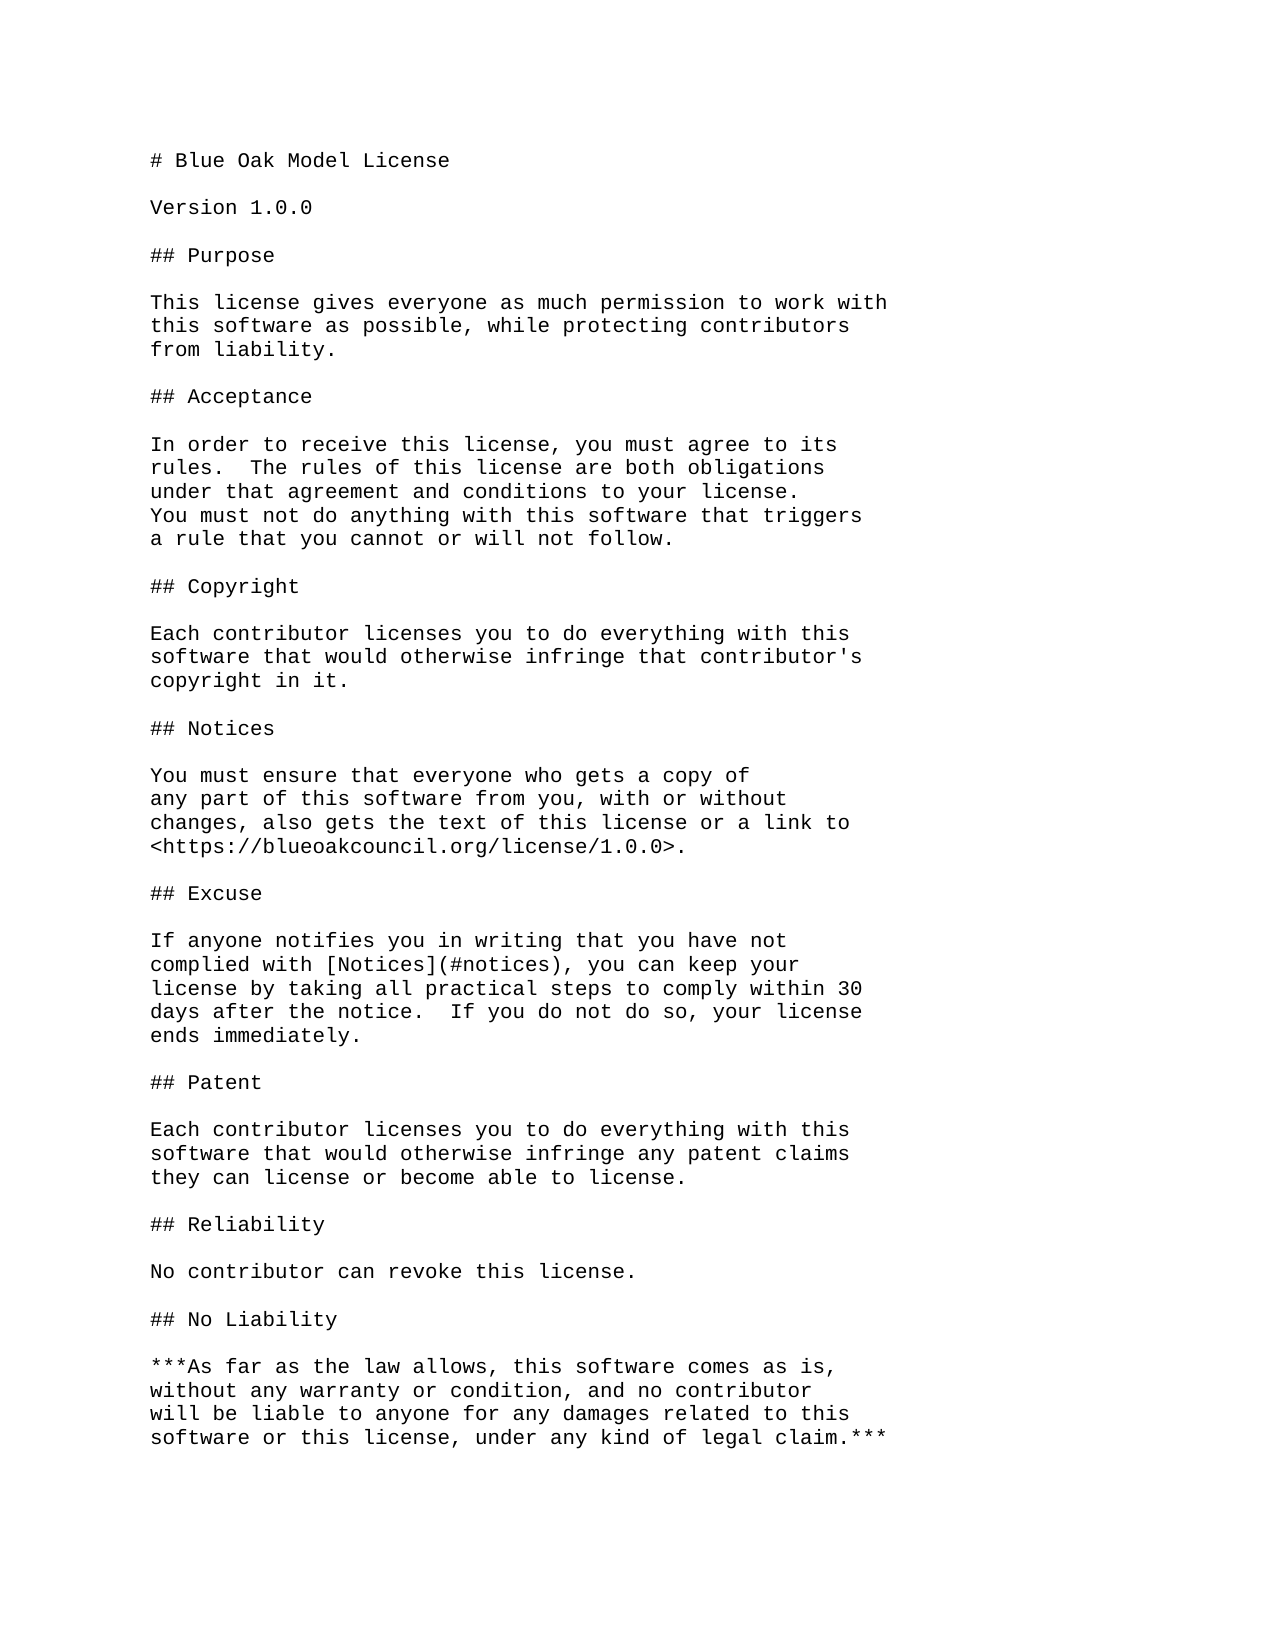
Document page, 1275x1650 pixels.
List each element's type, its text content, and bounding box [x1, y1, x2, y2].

text this software as possible, while protecting contributors [150, 316, 1125, 339]
text You must not do anything with this software that triggers [150, 505, 1125, 528]
text without any warranty or condition, and no contributor [150, 1379, 1125, 1403]
text any part of this software from you, with or without [150, 788, 1125, 812]
text ## Patent [150, 1072, 1125, 1096]
text under that agreement and conditions to your license. [150, 481, 1125, 505]
text rules. The rules of this license are both obligations [150, 457, 1125, 481]
text software that would otherwise infringe any patent claims [150, 1143, 1125, 1167]
text ***As far as the law allows, this software comes as is, [150, 1356, 1125, 1379]
text No contributor can revoke this license. [150, 1261, 1125, 1285]
text a rule that you cannot or will not follow. [150, 528, 1125, 552]
text software or this license, under any kind of legal claim.*** [150, 1427, 1125, 1451]
text You must ensure that everyone who gets a copy of [150, 765, 1125, 788]
text # Blue Oak Model License [150, 150, 1125, 174]
text days after the notice. If you do not do so, your license [150, 1001, 1125, 1025]
text This license gives everyone as much permission to work with [150, 292, 1125, 316]
text ## No Liability [150, 1309, 1125, 1332]
text ## Reliability [150, 1214, 1125, 1238]
text copyright in it. [150, 670, 1125, 694]
text In order to receive this license, you must agree to its [150, 434, 1125, 457]
text from liability. [150, 339, 1125, 363]
text ## Acceptance [150, 386, 1125, 410]
text will be liable to anyone for any damages related to this [150, 1403, 1125, 1427]
text <https://blueoakcouncil.org/license/1.0.0>. [150, 836, 1125, 859]
text complied with [Notices](#notices), you can keep your [150, 954, 1125, 978]
text ## Copyright [150, 576, 1125, 599]
text Each contributor licenses you to do everything with this [150, 623, 1125, 647]
text license by taking all practical steps to comply within 30 [150, 978, 1125, 1001]
text software that would otherwise infringe that contributor's [150, 647, 1125, 670]
text changes, also gets the text of this license or a link to [150, 812, 1125, 836]
text ends immediately. [150, 1025, 1125, 1048]
text ## Excuse [150, 883, 1125, 907]
text ## Notices [150, 717, 1125, 741]
text ## Purpose [150, 244, 1125, 268]
text they can license or become able to license. [150, 1167, 1125, 1190]
text Version 1.0.0 [150, 197, 1125, 221]
text If anyone notifies you in writing that you have not [150, 930, 1125, 954]
text Each contributor licenses you to do everything with this [150, 1119, 1125, 1143]
